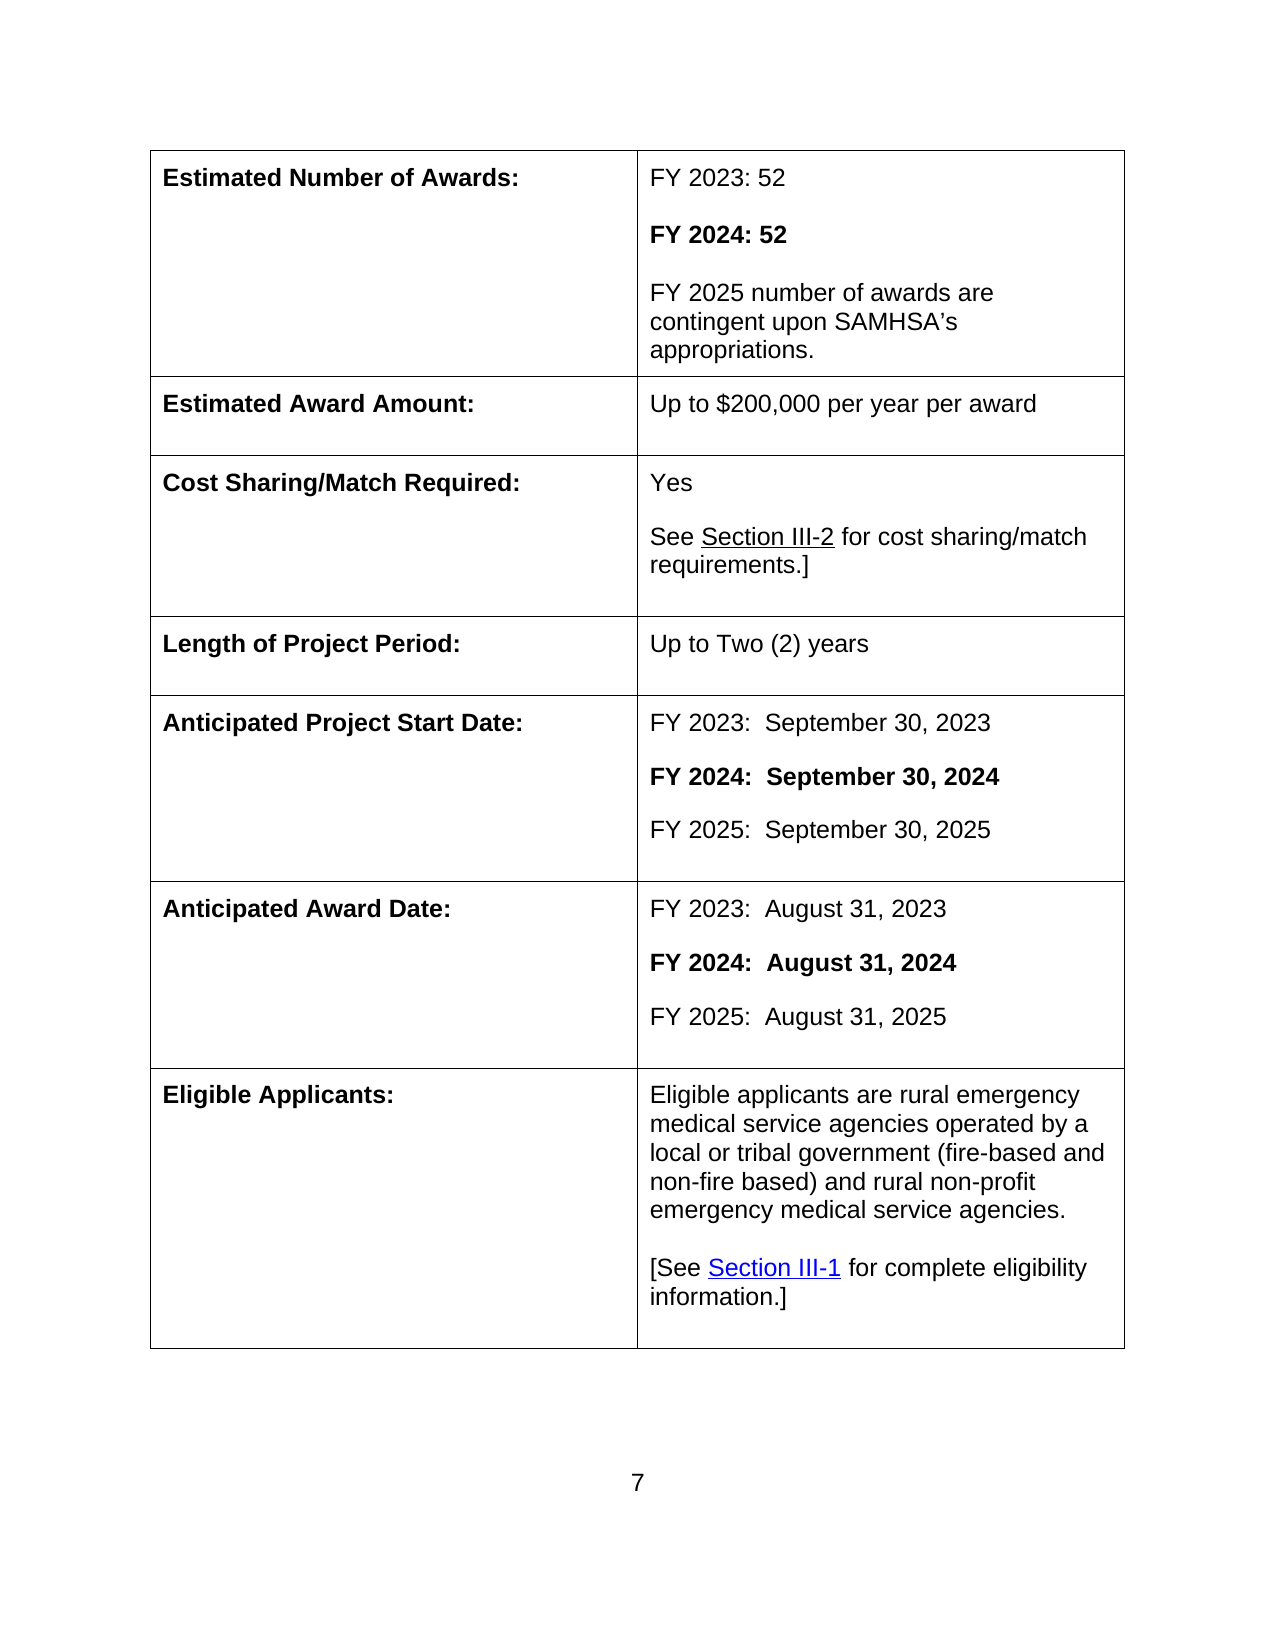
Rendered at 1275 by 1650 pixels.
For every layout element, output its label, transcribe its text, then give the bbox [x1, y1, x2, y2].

table_cell Estimated Number of Awards: [151, 151, 637, 376]
table_cell Up to $200,000 per year per award [638, 377, 1124, 455]
table_cell Anticipated Project Start Date: [151, 696, 637, 881]
table_cell FY 2023: 52 FY 2024: 52 FY 2025 number of awards are contingent upon SAMHSA’s appropriations. [638, 151, 1124, 376]
table_cell Anticipated Award Date: [151, 882, 637, 1067]
table_cell Eligible applicants are rural emergency medical service agencies operated by a local or tribal government (fire-based and non-fire based) and rural non-profit emergency medical service agencies. [See Section III-1 for complete eligibility information.] [638, 1069, 1124, 1347]
table_cell Yes See Section III-2 for cost sharing/match requirements.] [638, 456, 1124, 616]
table_cell Up to Two (2) years [638, 617, 1124, 695]
table_cell FY 2023: September 30, 2023 FY 2024: September 30, 2024 FY 2025: September 30, 2025 [638, 696, 1124, 881]
table_cell Cost Sharing/Match Required: [151, 456, 637, 616]
table_cell FY 2023: August 31, 2023 FY 2024: August 31, 2024 FY 2025: August 31, 2025 [638, 882, 1124, 1067]
table_cell Estimated Award Amount: [151, 377, 637, 455]
table_cell Eligible Applicants: [151, 1069, 637, 1347]
table_cell Length of Project Period: [151, 617, 637, 695]
